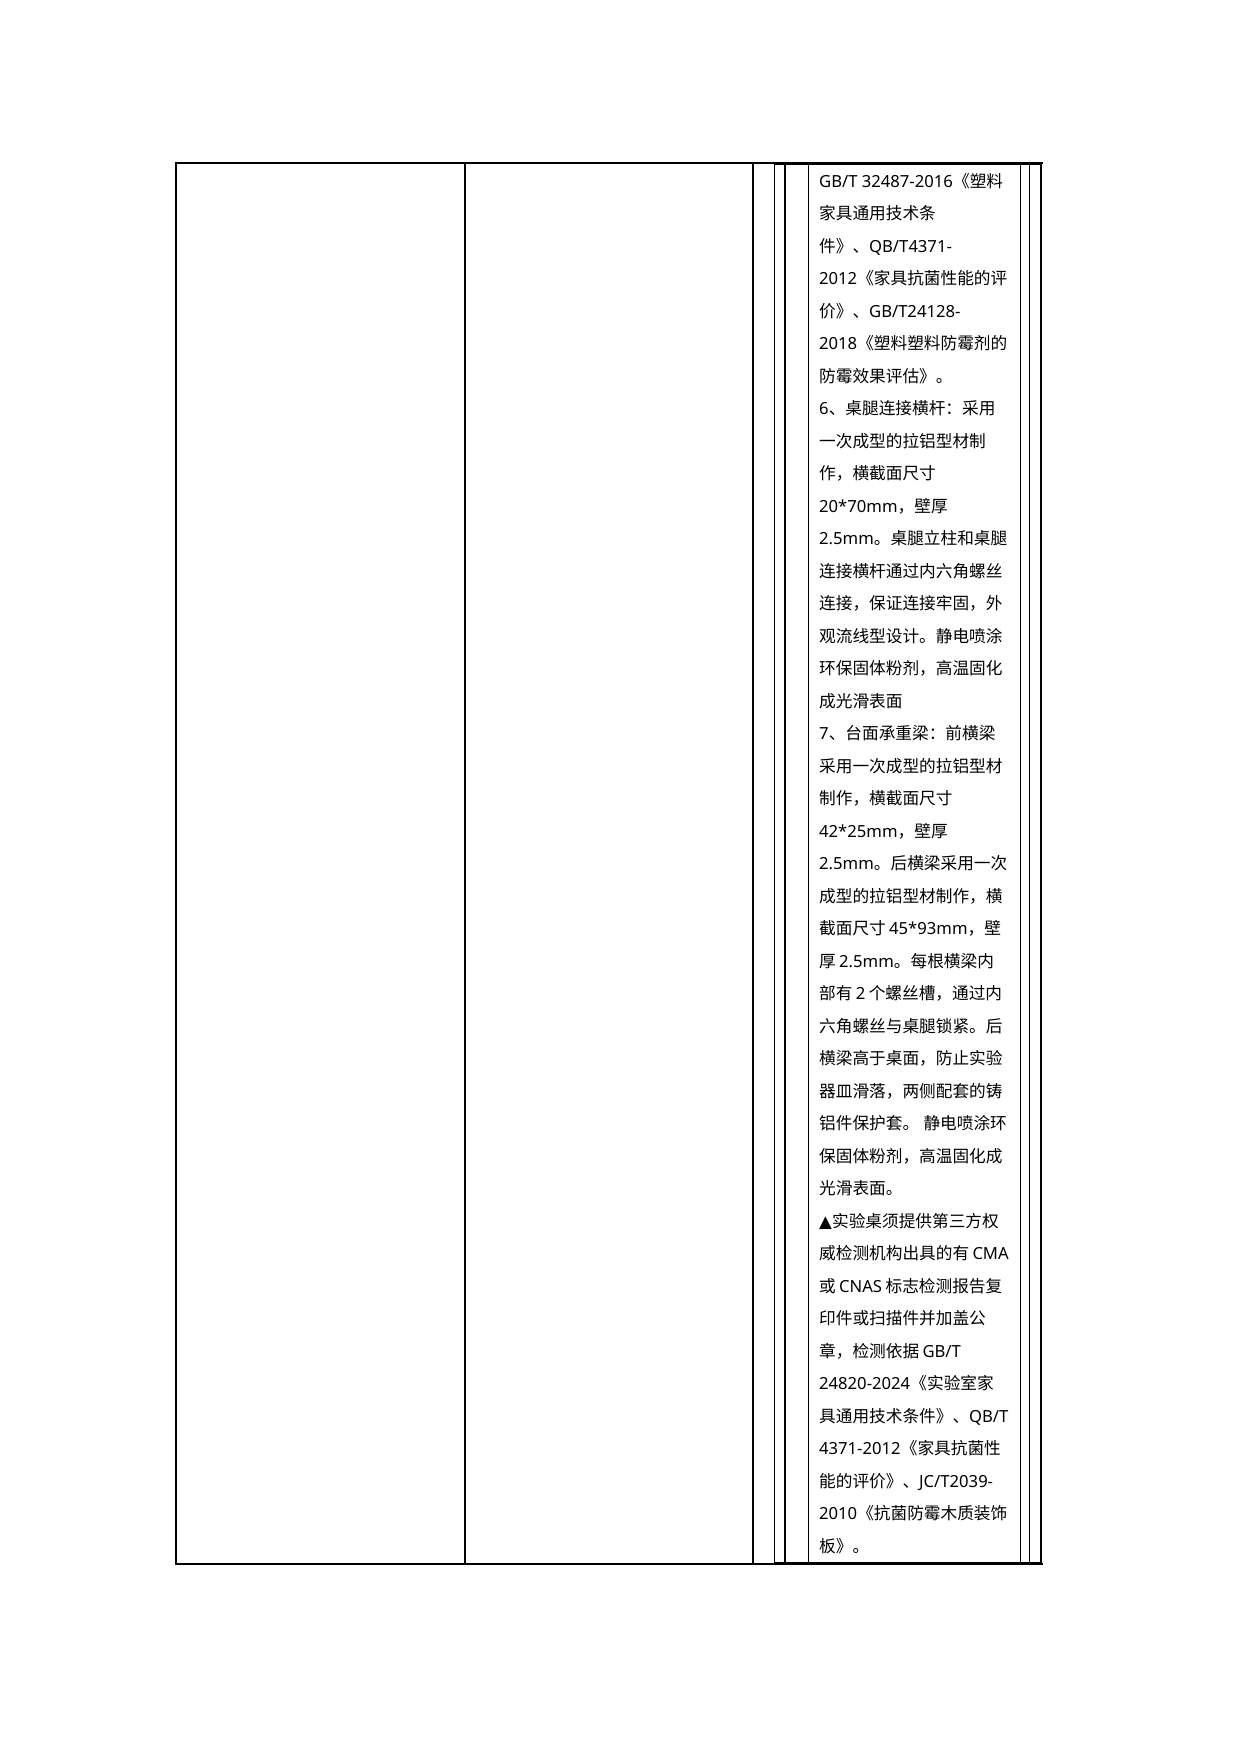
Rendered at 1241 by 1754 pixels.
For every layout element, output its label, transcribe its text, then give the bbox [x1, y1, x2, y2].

table_cell [466, 164, 752, 1563]
table_cell [1021, 165, 1029, 1562]
table_cell [1030, 165, 1040, 1562]
table_cell [786, 165, 808, 1562]
table_cell [775, 165, 784, 1562]
table_cell [809, 165, 1020, 1562]
table_cell 1 [177, 164, 464, 1563]
table_cell [754, 164, 774, 1563]
